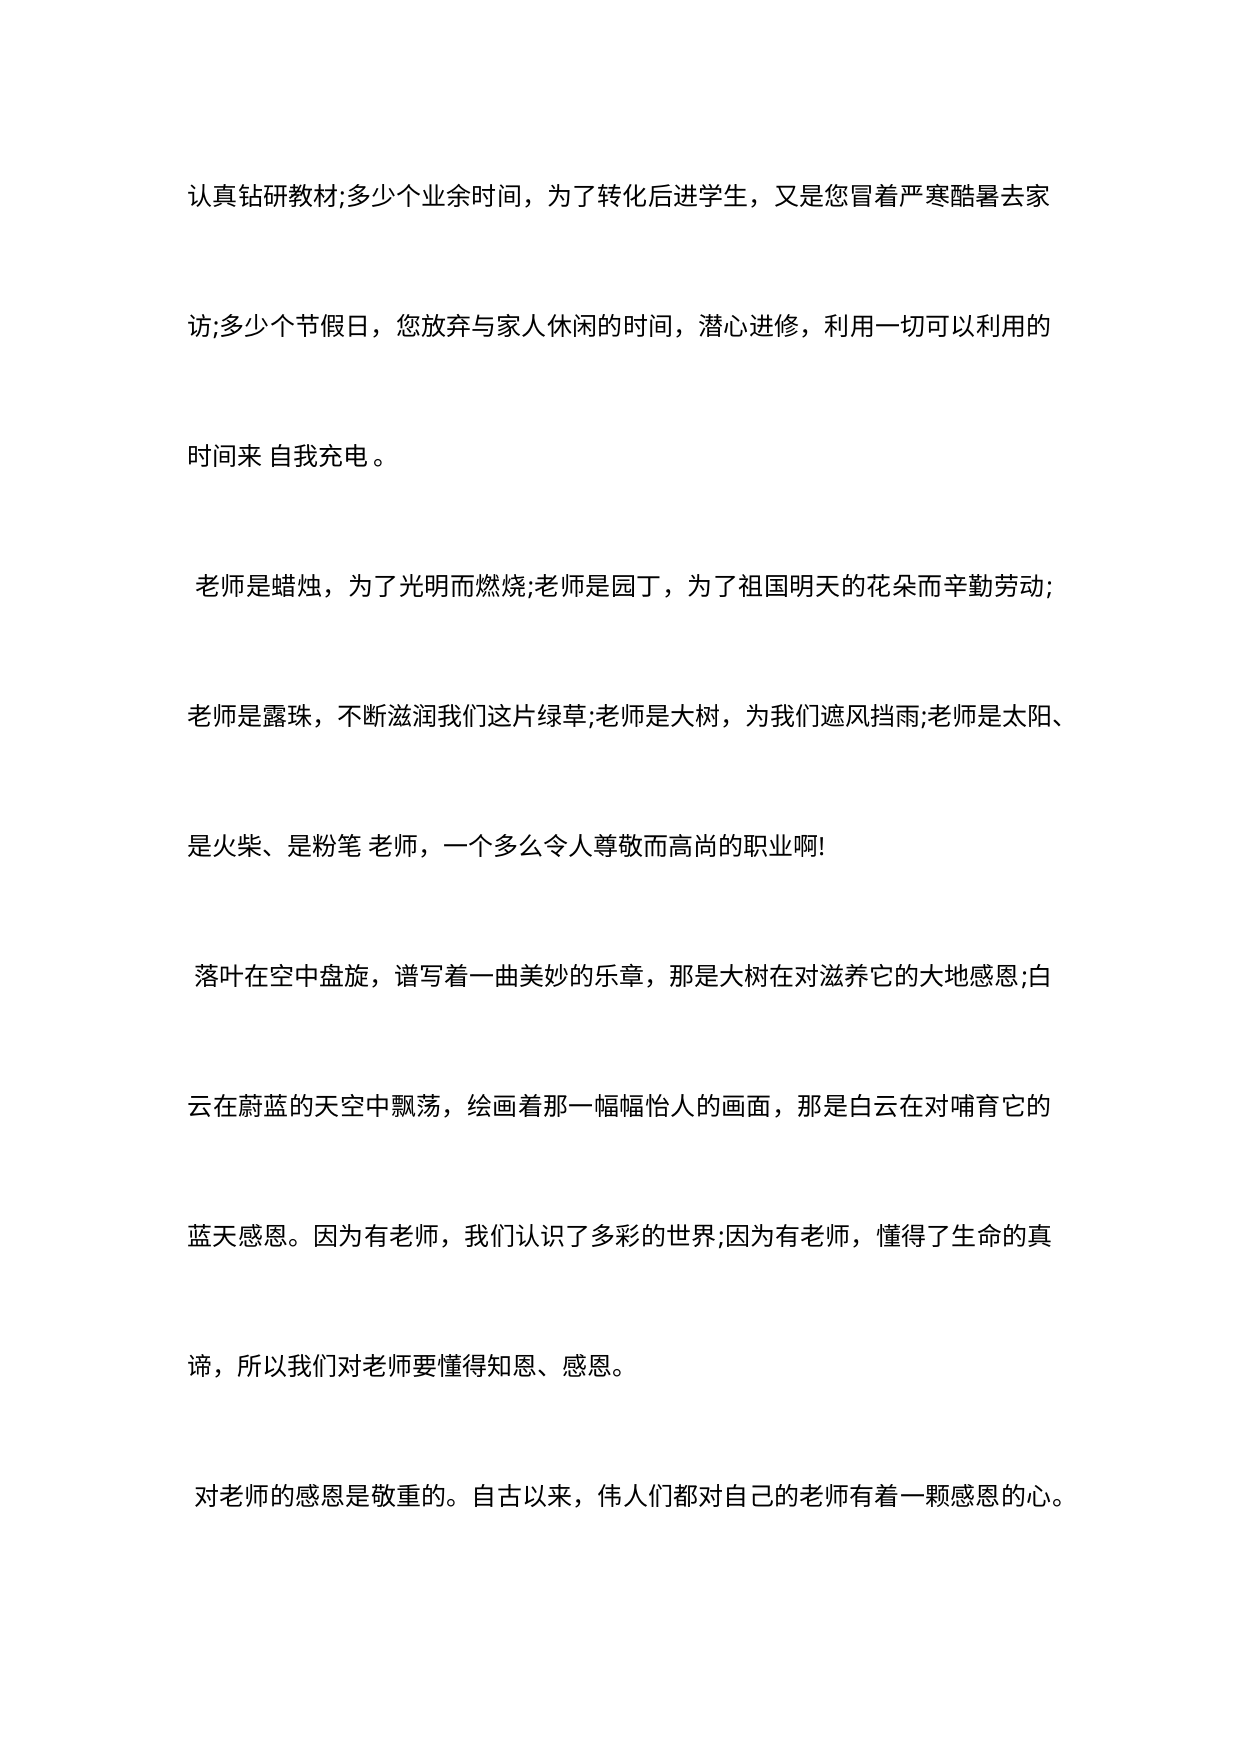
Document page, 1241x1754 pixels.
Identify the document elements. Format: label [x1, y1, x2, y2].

text [187, 162, 1053, 1527]
